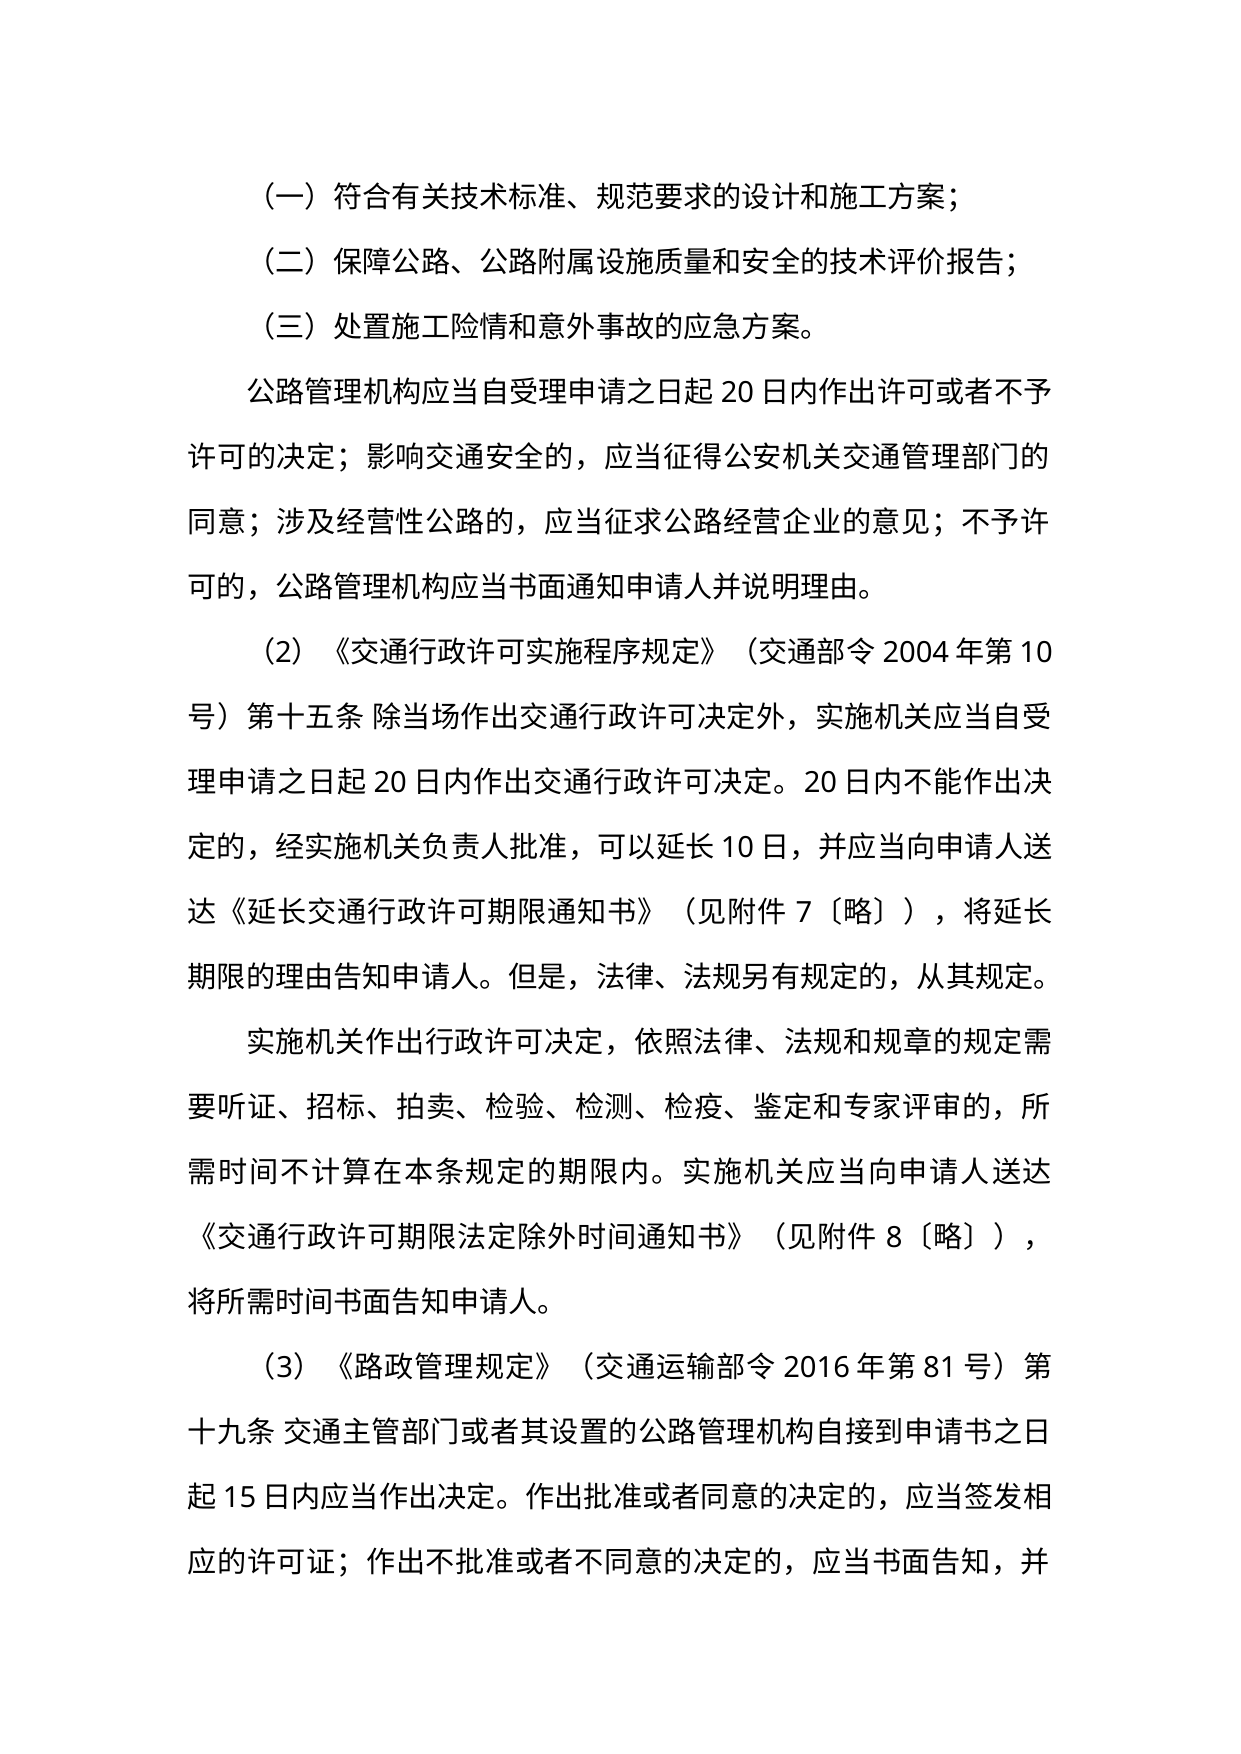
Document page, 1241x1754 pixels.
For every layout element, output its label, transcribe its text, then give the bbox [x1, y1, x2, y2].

text 公路管理机构应当自受理申请之日起20日内作出许可或者不予许可的决定；影响交通安全的，应当征得公安机关交通管理部门的同意；涉及经营性公路的，应当征求公路经营企业的意见；不予许可的，公路管理机构应当书面通知申请人并说明理由。 [187, 357, 1053, 617]
text （二）保障公路、公路附属设施质量和安全的技术评价报告； [187, 227, 1053, 292]
text （一）符合有关技术标准、规范要求的设计和施工方案； [187, 162, 1053, 227]
text （2）《交通行政许可实施程序规定》（交通部令2004年第10号）第十五条 除当场作出交通行政许可决定外，实施机关应当自受理申请之日起20日内作出交通行政许可决定。20日内不能作出决定的，经实施机关负责人批准，可以延长10日，并应当向申请人送达《延长交通行政许可期限通知书》（见附件7〔略〕），将延长期限的理由告知申请人。但是，法律、法规另有规定的，从其规定。 [187, 617, 1053, 1007]
text （三）处置施工险情和意外事故的应急方案。 [187, 292, 1053, 357]
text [187, 1332, 1053, 1592]
text 实施机关作出行政许可决定，依照法律、法规和规章的规定需要听证、招标、拍卖、检验、检测、检疫、鉴定和专家评审的，所需时间不计算在本条规定的期限内。实施机关应当向申请人送达《交通行政许可期限法定除外时间通知书》（见附件8〔略〕），将所需时间书面告知申请人。 [187, 1007, 1053, 1332]
